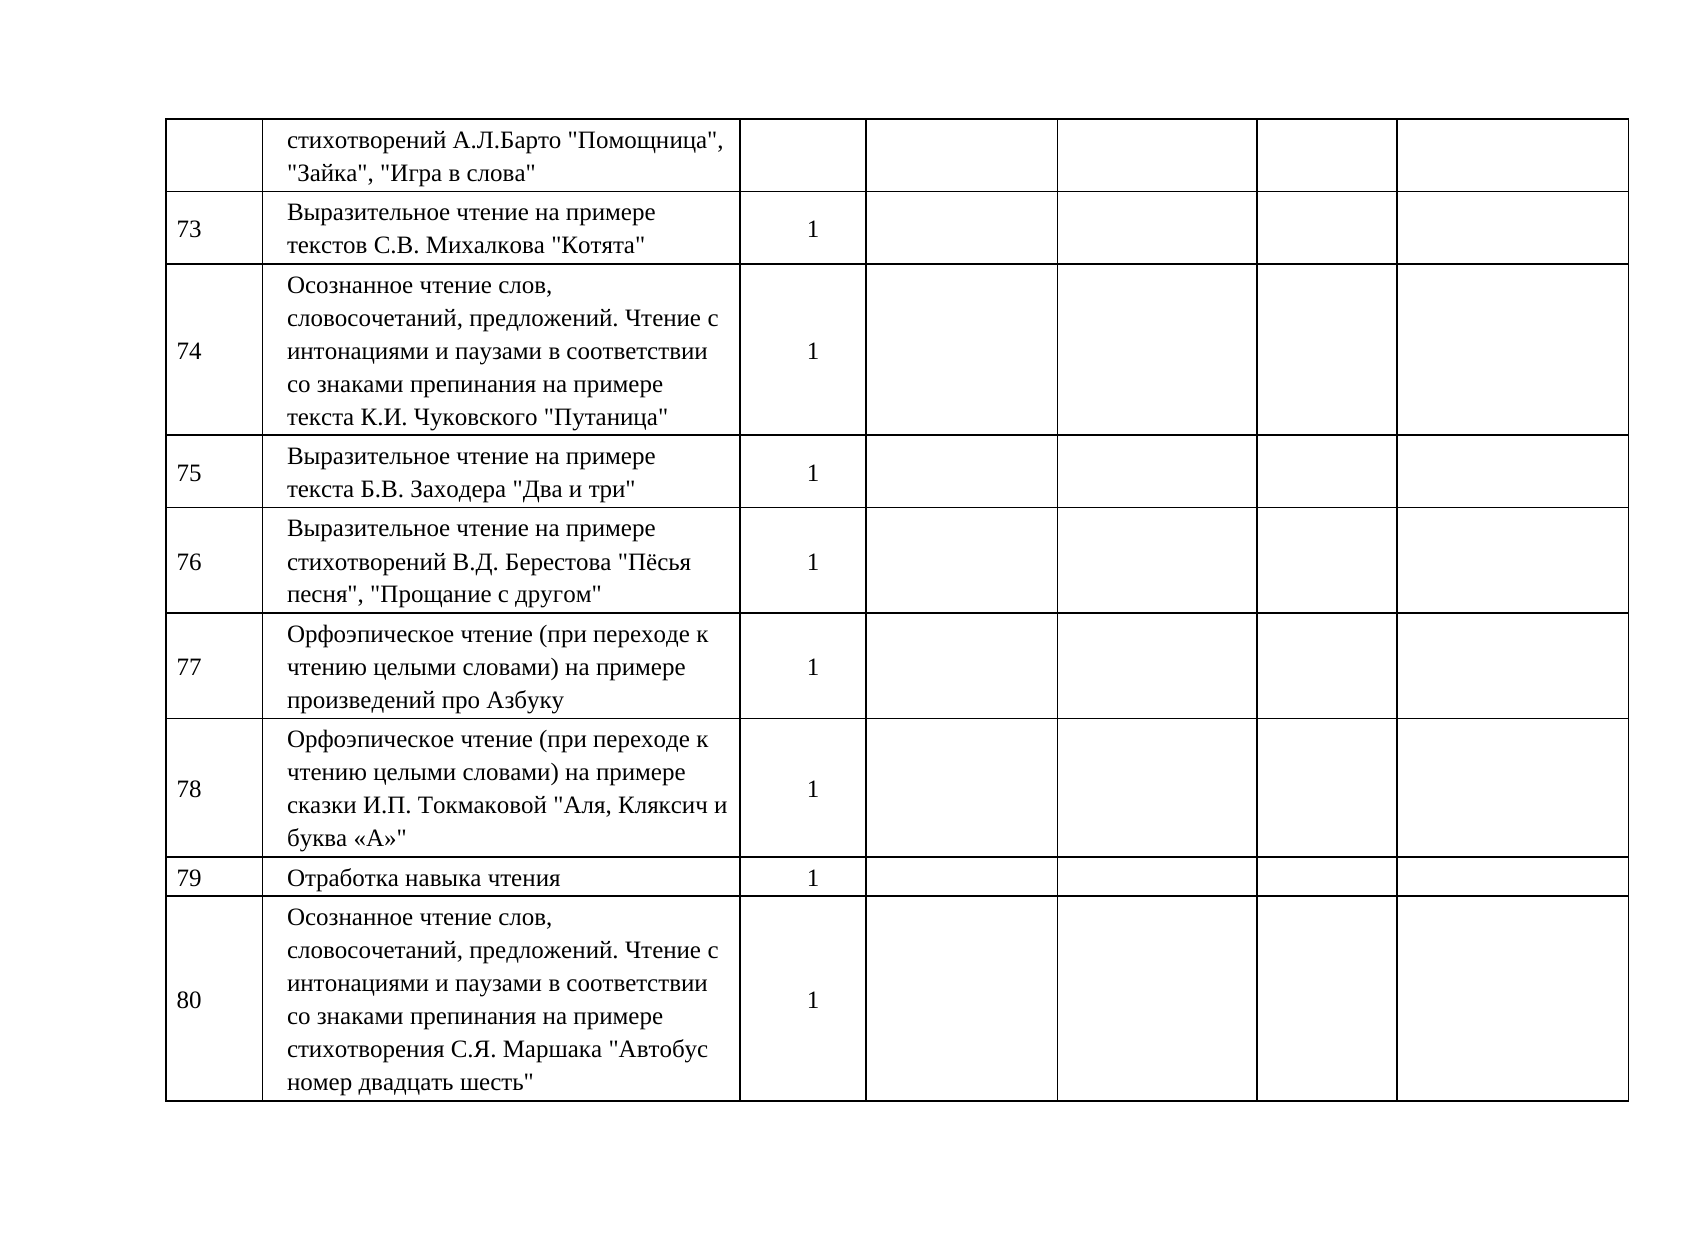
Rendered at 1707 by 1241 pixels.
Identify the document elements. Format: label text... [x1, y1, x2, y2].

table_cell [1258, 614, 1396, 718]
table_cell [1258, 436, 1396, 507]
table_cell 73 [167, 192, 262, 263]
table_cell 1 [741, 508, 865, 612]
table_cell [1258, 508, 1396, 612]
table_cell Выразительное чтение на примере текстов С.В. Михалкова "Котята" [263, 192, 739, 263]
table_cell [263, 120, 739, 191]
table_cell 1 [741, 265, 865, 434]
table_cell [1058, 192, 1256, 263]
table_cell 1 [741, 120, 865, 191]
table_cell 1 [741, 719, 865, 856]
table_cell [1258, 858, 1396, 895]
table_cell [1398, 614, 1628, 718]
table_cell Осознанное чтение слов, словосочетаний, предложений. Чтение с интонациями и паузами в соответствии со знаками препинания на примере текста К.И. Чуковского "Путаница" [263, 265, 739, 434]
table_cell [1258, 120, 1396, 191]
table_cell Выразительное чтение на примере текста Б.В. Заходера "Два и три" [263, 436, 739, 507]
table_cell 72 [167, 120, 262, 191]
table_cell [1398, 719, 1628, 856]
table_cell 1 [741, 192, 865, 263]
table_cell 1 [741, 858, 865, 895]
table_cell [1258, 719, 1396, 856]
table_cell [1258, 265, 1396, 434]
table_cell [867, 265, 1057, 434]
table_cell [1058, 265, 1256, 434]
table_cell 1 [741, 897, 865, 1100]
table_cell [867, 719, 1057, 856]
table_cell [1058, 858, 1256, 895]
table_cell [867, 436, 1057, 507]
table_cell Орфоэпическое чтение (при переходе к чтению целыми словами) на примере сказки И.П. Токмаковой "Аля, Кляксич и буква «А»" [263, 719, 739, 856]
table_cell [867, 897, 1057, 1100]
table_cell [1058, 719, 1256, 856]
table_cell [1058, 120, 1256, 191]
table_cell [1258, 897, 1396, 1100]
table_cell [1398, 858, 1628, 895]
table_cell [1398, 120, 1628, 191]
table_cell [867, 614, 1057, 718]
table_cell [1398, 265, 1628, 434]
table_cell 78 [167, 719, 262, 856]
table_cell [867, 120, 1057, 191]
table_cell [1398, 508, 1628, 612]
table_cell [1058, 897, 1256, 1100]
table_cell Выразительное чтение на примере стихотворений В.Д. Берестова "Пёсья песня", "Прощание с другом" [263, 508, 739, 612]
table_cell 77 [167, 614, 262, 718]
table_cell [867, 508, 1057, 612]
table_cell Орфоэпическое чтение (при переходе к чтению целыми словами) на примере произведений про Азбуку [263, 614, 739, 718]
table_cell [1258, 192, 1396, 263]
table_cell [1398, 192, 1628, 263]
table_cell [1398, 436, 1628, 507]
table_cell Осознанное чтение слов, словосочетаний, предложений. Чтение с интонациями и паузами в соответствии со знаками препинания на примере стихотворения С.Я. Маршака "Автобус номер двадцать шесть" [263, 897, 739, 1100]
table_cell Отработка навыка чтения [263, 858, 739, 895]
table_cell 74 [167, 265, 262, 434]
table_cell [1398, 897, 1628, 1100]
table_cell 1 [741, 436, 865, 507]
table_cell [867, 858, 1057, 895]
table_cell [867, 192, 1057, 263]
table_cell 75 [167, 436, 262, 507]
table_cell 1 [741, 614, 865, 718]
table_cell [1058, 614, 1256, 718]
table_cell 76 [167, 508, 262, 612]
table_cell 79 [167, 858, 262, 895]
table_cell 80 [167, 897, 262, 1100]
table_cell [1058, 508, 1256, 612]
table_cell [1058, 436, 1256, 507]
